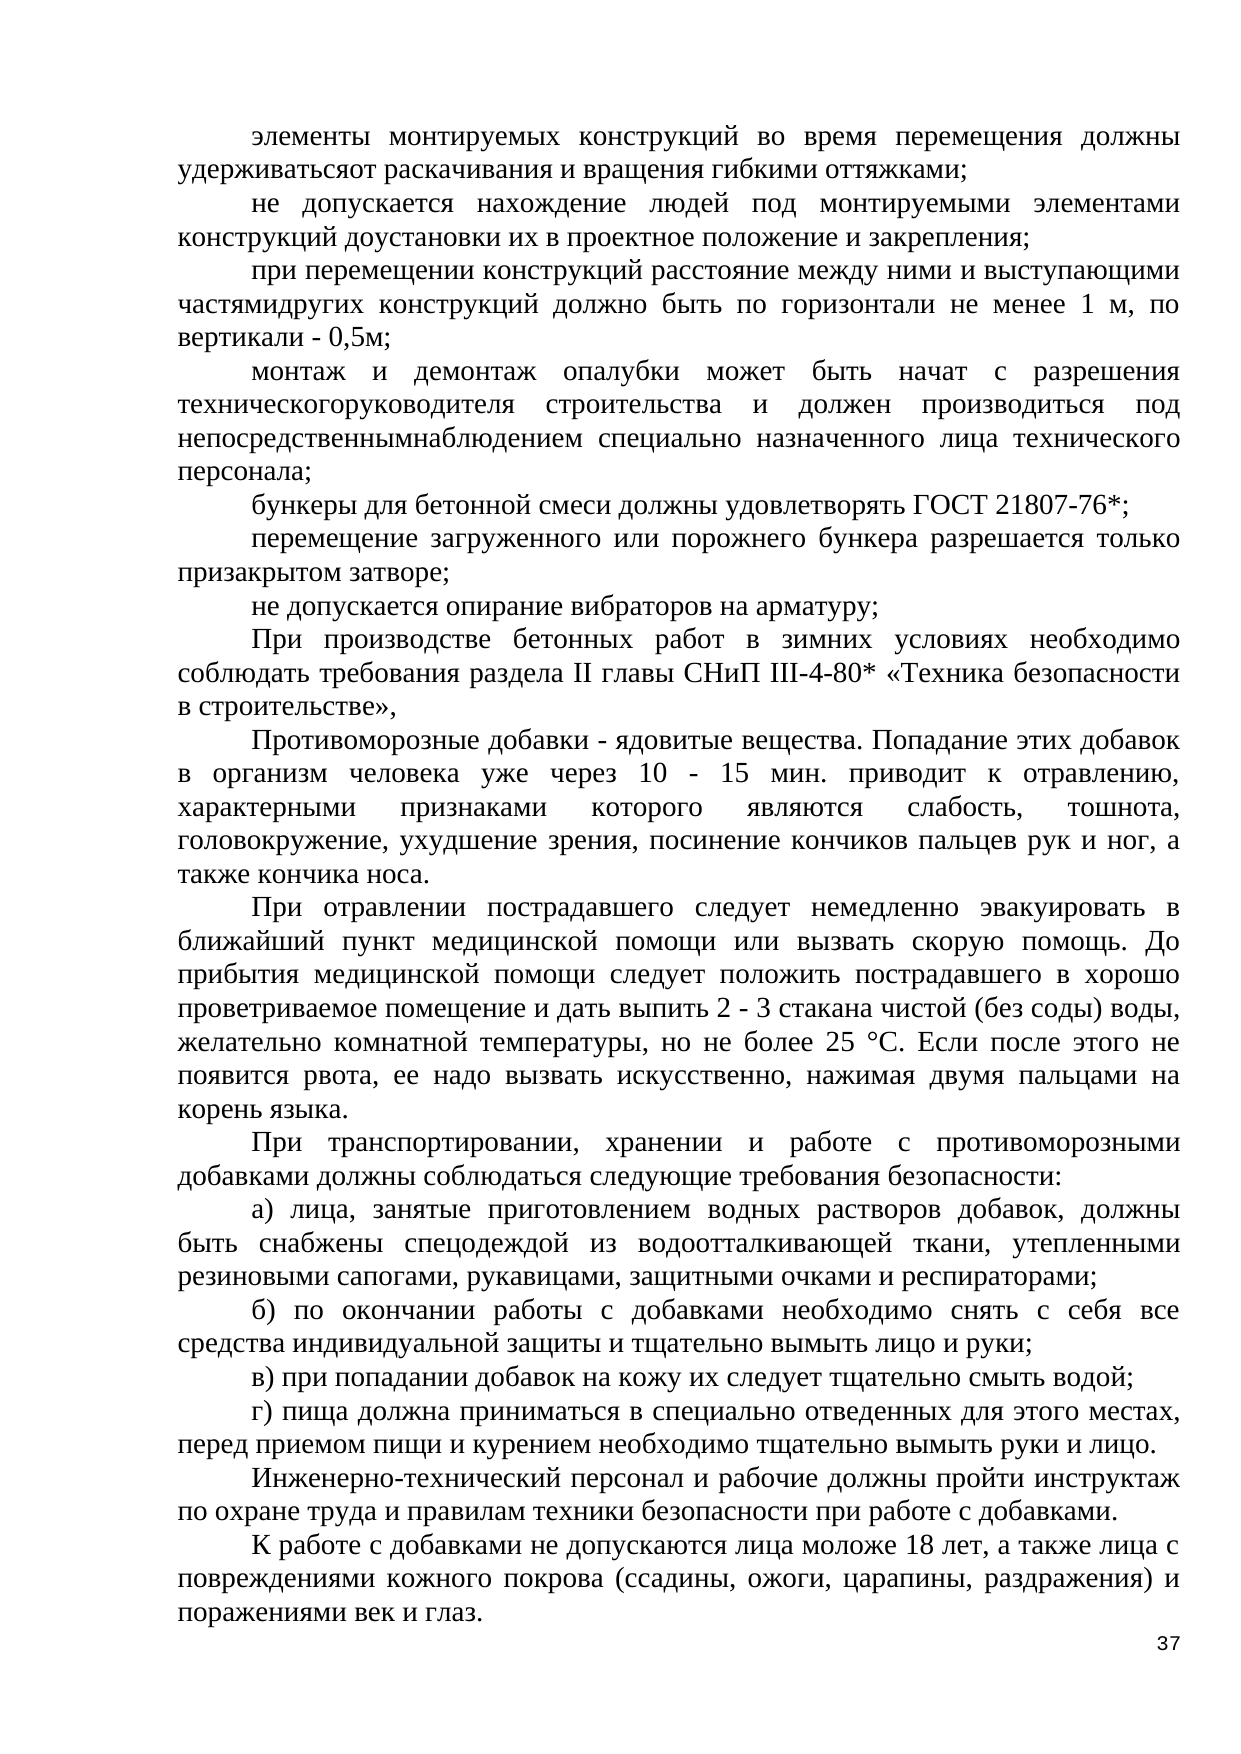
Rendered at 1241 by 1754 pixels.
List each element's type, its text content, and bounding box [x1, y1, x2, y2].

text монтаж и демонтаж опалубки может быть начат с разрешения техническогоруководителя строительства и должен производиться под непосредственнымнаблюдением специально назначенного лица технического персонала; [177, 353, 1181, 487]
text при перемещении конструкций расстояние между ними и выступающими частямидругих конструкций должно быть по горизонтали не менее 1 м, по вертикали - 0,5м; [177, 252, 1181, 353]
text При отравлении пострадавшего следует немедленно эвакуировать в ближайший пункт медицинской помощи или вызвать скорую помощь. До прибытия медицинской помощи следует положить пострадавшего в хорошо проветриваемое помещение и дать выпить 2 - 3 стакана чистой (без соды) воды, желательно комнатной температуры, но не более 25 °С. Если после этого не появится рвота, ее надо вызвать искусственно, нажимая двумя пальцами на корень языка. [177, 889, 1181, 1124]
text не допускается опирание вибраторов на арматуру; [177, 588, 1181, 621]
text Противоморозные добавки - ядовитые вещества. Попадание этих добавок в организм человека уже через 10 - 15 мин. приводит к отравлению, характерными признаками которого являются слабость, тошнота, головокружение, ухудшение зрения, посинение кончиков пальцев рук и ног, а также кончика носа. [177, 722, 1181, 889]
text перемещение загруженного или порожнего бункера разрешается только призакрытом затворе; [177, 521, 1181, 588]
text При производстве бетонных работ в зимних условиях необходимо соблюдать требования раздела II главы СНиП III-4-80* «Техника безопасности в строительстве», [177, 621, 1181, 722]
text а) лица, занятые приготовлением водных растворов добавок, должны быть снабжены спецодеждой из водоотталкивающей ткани, утепленными резиновыми сапогами, рукавицами, защитными очками и респираторами; [177, 1191, 1181, 1292]
text Инженерно-технический персонал и рабочие должны пройти инструктаж по охране труда и правилам техники безопасности при работе с добавками. [177, 1460, 1181, 1527]
text не допускается нахождение людей под монтируемыми элементами конструкций доустановки их в проектное положение и закрепления; [177, 185, 1181, 252]
text При транспортировании, хранении и работе с противоморозными добавками должны соблюдаться следующие требования безопасности: [177, 1124, 1181, 1191]
text б) по окончании работы с добавками необходимо снять с себя все средства индивидуальной защиты и тщательно вымыть лицо и руки; [177, 1292, 1181, 1359]
text К работе с добавками не допускаются лица моложе 18 лет, а также лица с повреждениями кожного покрова (ссадины, ожоги, царапины, раздражения) и поражениями век и глаз. [177, 1527, 1181, 1627]
text бункеры для бетонной смеси должны удовлетворять ГОСТ 21807-76*; [177, 487, 1181, 521]
text г) пища должна приниматься в специально отведенных для этого местах, перед приемом пищи и курением необходимо тщательно вымыть руки и лицо. [177, 1393, 1181, 1460]
text в) при попадании добавок на кожу их следует тщательно смыть водой; [177, 1359, 1181, 1393]
text элементы монтируемых конструкций во время перемещения должны удерживатьсяот раскачивания и вращения гибкими оттяжками; [177, 118, 1181, 185]
